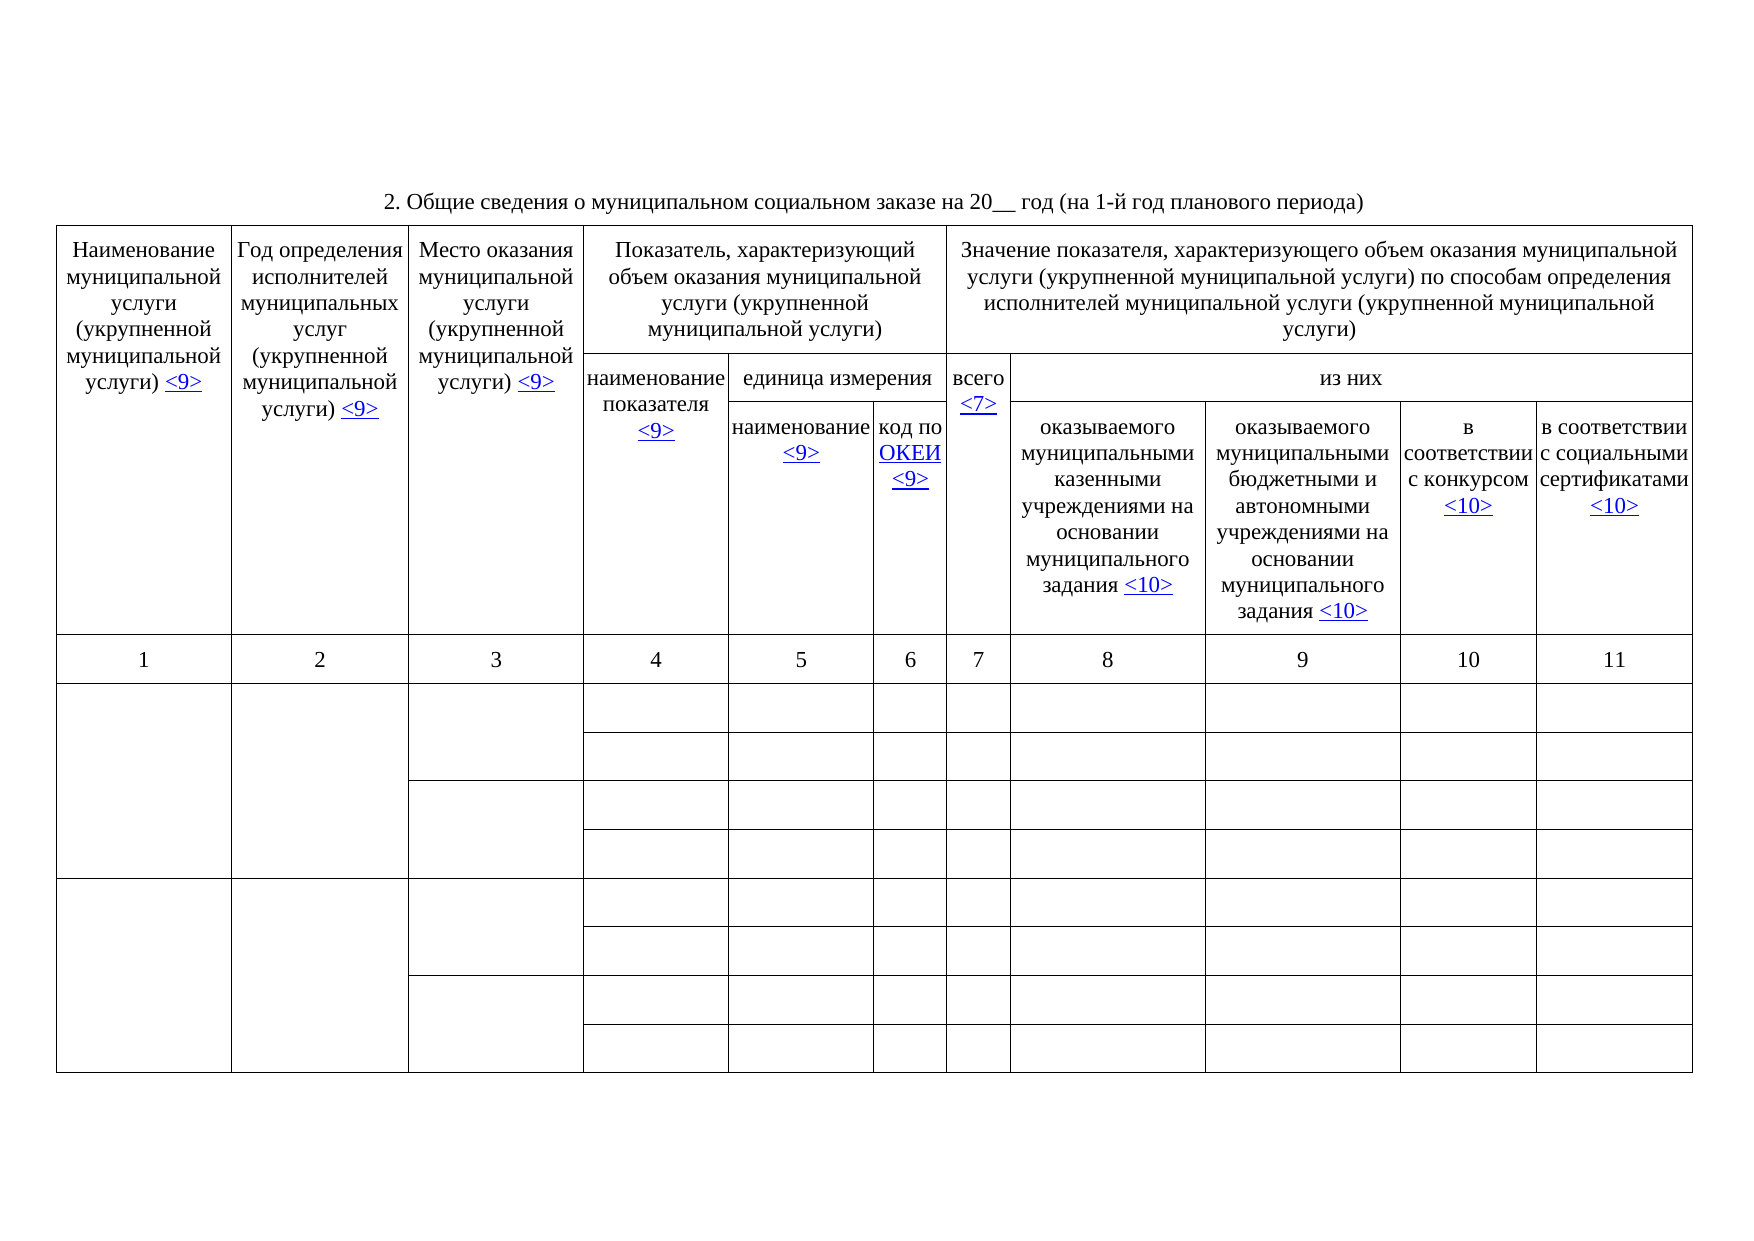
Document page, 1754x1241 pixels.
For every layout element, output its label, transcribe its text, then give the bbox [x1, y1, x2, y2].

table_cell [729, 733, 873, 780]
table_cell [874, 781, 946, 829]
table_cell 5 [729, 635, 873, 683]
table_cell [1011, 1025, 1205, 1072]
table_cell [409, 976, 583, 1072]
table_cell 10 [1401, 635, 1536, 683]
table_cell [729, 976, 873, 1023]
table_cell [1011, 976, 1205, 1023]
table_cell [232, 879, 408, 1072]
table_cell [409, 781, 583, 877]
table_cell код по ОКЕИ <9> [874, 402, 946, 634]
table_cell [947, 927, 1010, 975]
table_cell наименование показателя <9> [584, 354, 728, 634]
table_cell [947, 879, 1010, 926]
table_cell [947, 684, 1010, 732]
table_cell [1537, 927, 1692, 975]
table_cell в соответствии с социальными сертификатами <10> [1537, 402, 1692, 634]
table_cell оказываемого муниципальными казенными учреждениями на основании муниципального задания <10> [1011, 402, 1205, 634]
table_cell [1206, 927, 1400, 975]
table_cell [1011, 879, 1205, 926]
table_cell 1 [57, 635, 231, 683]
table_cell Место оказания муниципальной услуги (укрупненной муниципальной услуги) <9> [409, 226, 583, 634]
table_cell [584, 1025, 728, 1072]
table_cell 2 [232, 635, 408, 683]
table_cell [1401, 879, 1536, 926]
table_cell [584, 879, 728, 926]
table_cell [1011, 830, 1205, 877]
table_cell [232, 684, 408, 877]
table_header 2. Общие сведения о муниципальном социальном заказе на 20__ год (на 1-й год планового периода) [56, 177, 1692, 225]
table_cell [1537, 1025, 1692, 1072]
table_cell [874, 879, 946, 926]
table_cell Значение показателя, характеризующего объем оказания муниципальной услуги (укрупненной муниципальной услуги) по способам определения исполнителей муниципальной услуги (укрупненной муниципальной услуги) [947, 226, 1692, 352]
table_cell [57, 684, 231, 877]
table_cell [947, 1025, 1010, 1072]
table_cell 8 [1011, 635, 1205, 683]
table_cell [1537, 781, 1692, 829]
table_cell [1206, 684, 1400, 732]
table_cell [729, 781, 873, 829]
table_cell [1401, 733, 1536, 780]
table_cell [1206, 781, 1400, 829]
table_cell [584, 927, 728, 975]
table_cell [1401, 830, 1536, 877]
table_cell из них [1011, 354, 1692, 401]
table_cell Показатель, характеризующий объем оказания муниципальной услуги (укрупненной муниципальной услуги) [584, 226, 946, 352]
table_cell [947, 830, 1010, 877]
table_cell [1537, 733, 1692, 780]
table_cell наименование <9> [729, 402, 873, 634]
table_cell [1011, 927, 1205, 975]
table_cell [1011, 733, 1205, 780]
table_cell [584, 830, 728, 877]
table_cell [947, 976, 1010, 1023]
table_cell единица измерения [729, 354, 946, 401]
table_cell [874, 733, 946, 780]
table_cell [1401, 976, 1536, 1023]
table_cell 9 [1206, 635, 1400, 683]
table_cell 3 [409, 635, 583, 683]
table_cell в соответствии с конкурсом <10> [1401, 402, 1536, 634]
table_cell 6 [874, 635, 946, 683]
table_cell [729, 927, 873, 975]
table_cell [584, 733, 728, 780]
table_cell [1537, 879, 1692, 926]
table_cell [1206, 1025, 1400, 1072]
table_cell [1401, 927, 1536, 975]
table_cell [1401, 1025, 1536, 1072]
table_cell [409, 879, 583, 975]
table_cell [874, 1025, 946, 1072]
table_cell [584, 976, 728, 1023]
table_cell [729, 830, 873, 877]
table_cell 4 [584, 635, 728, 683]
table_cell [1537, 976, 1692, 1023]
table_cell [874, 927, 946, 975]
table_cell [57, 879, 231, 1072]
table_cell [584, 684, 728, 732]
table_cell 7 [947, 635, 1010, 683]
table_cell [947, 781, 1010, 829]
table_cell 11 [1537, 635, 1692, 683]
table_cell оказываемого муниципальными бюджетными и автономными учреждениями на основании муниципального задания <10> [1206, 402, 1400, 634]
table_cell [1011, 781, 1205, 829]
table_cell [1401, 684, 1536, 732]
table_cell [1401, 781, 1536, 829]
table_cell Наименование муниципальной услуги (укрупненной муниципальной услуги) <9> [57, 226, 231, 634]
table_cell [1206, 733, 1400, 780]
table_cell [1011, 684, 1205, 732]
table_cell [729, 1025, 873, 1072]
table_cell [1206, 879, 1400, 926]
table_cell всего <7> [947, 354, 1010, 634]
table_cell [874, 684, 946, 732]
table_cell [729, 879, 873, 926]
table_cell [1537, 830, 1692, 877]
table_cell [1206, 830, 1400, 877]
table_cell [729, 684, 873, 732]
table_cell [1206, 976, 1400, 1023]
table_cell [874, 976, 946, 1023]
table_cell Год определения исполнителей муниципальных услуг (укрупненной муниципальной услуги) <9> [232, 226, 408, 634]
table_cell [409, 684, 583, 780]
table_cell [1537, 684, 1692, 732]
table_cell [874, 830, 946, 877]
table_cell [584, 781, 728, 829]
table_cell [947, 733, 1010, 780]
